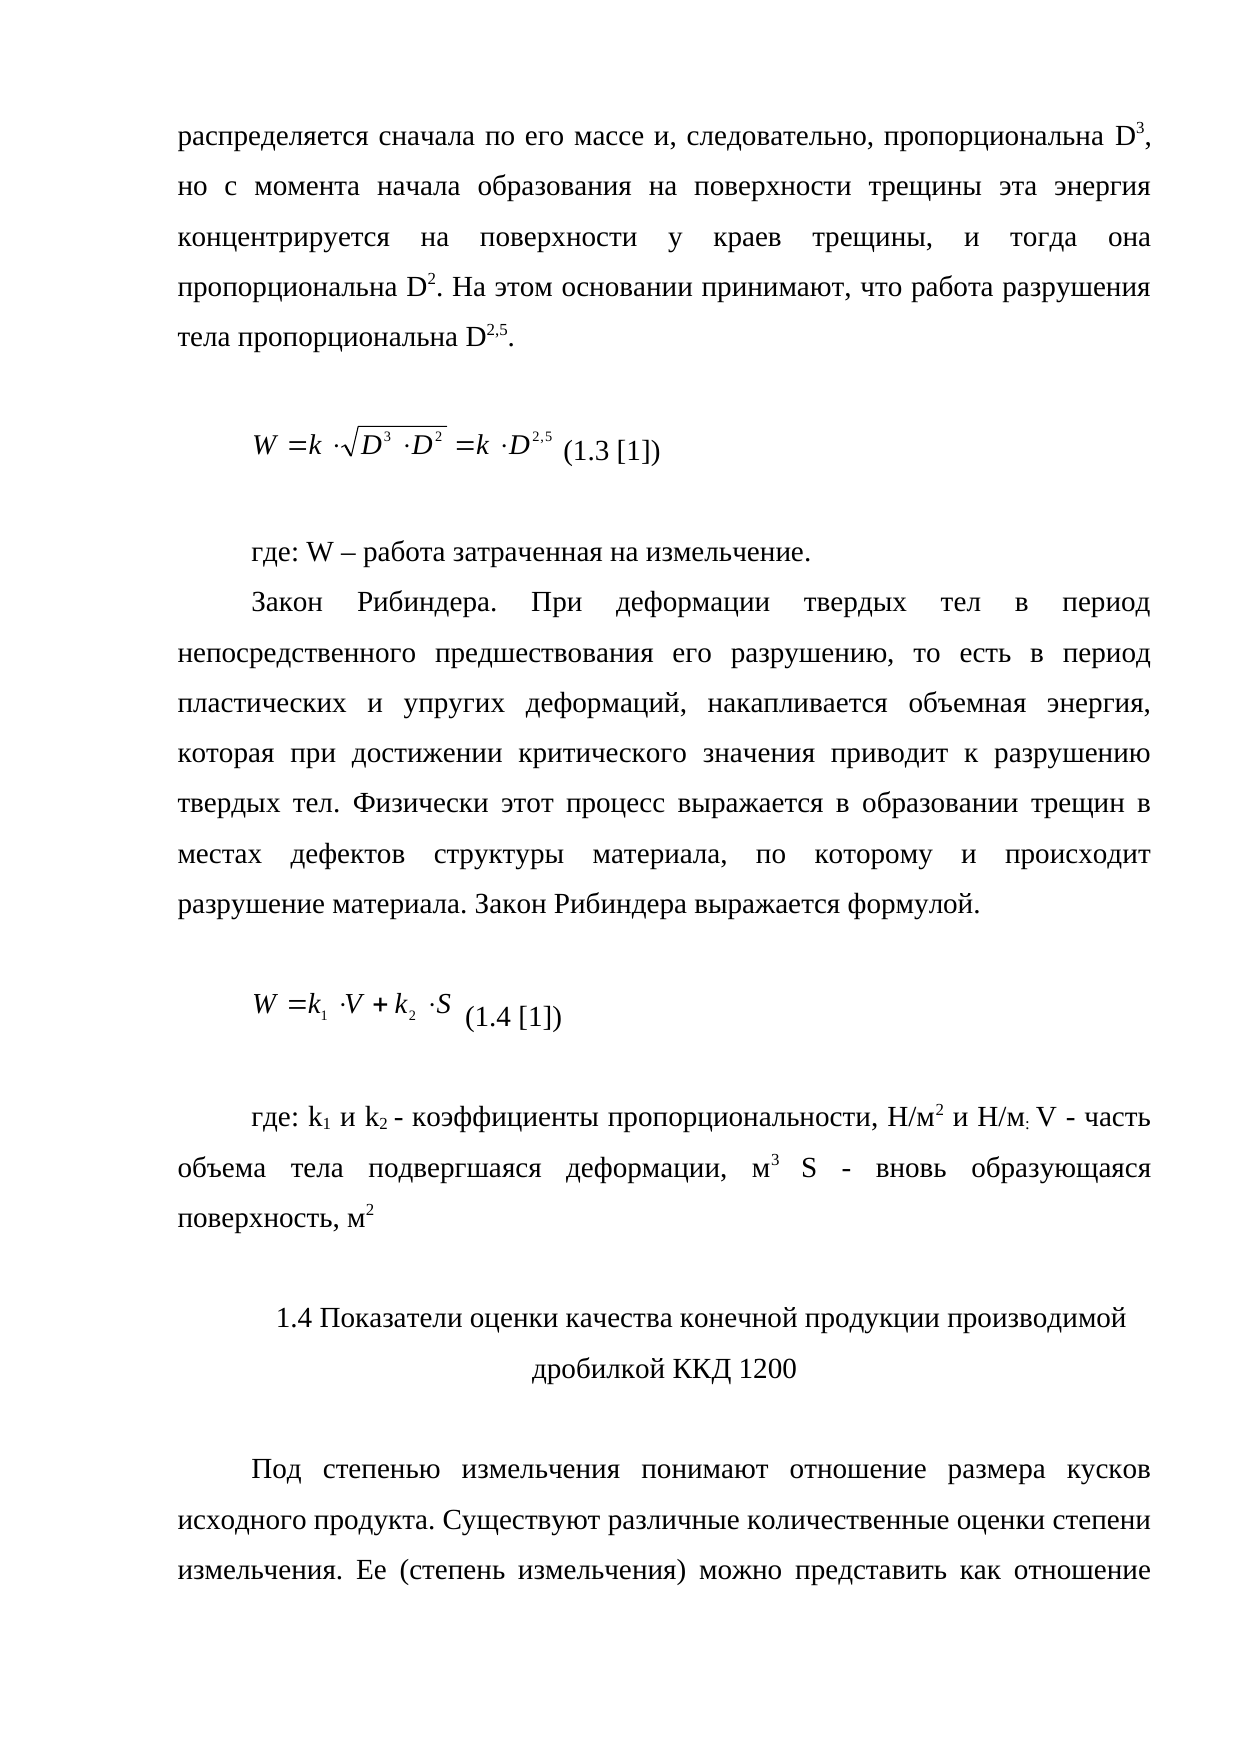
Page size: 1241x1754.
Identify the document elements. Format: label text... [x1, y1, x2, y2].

text Закон Рибиндера. При деформации твердых тел в период непосредственного предшествования его разрушению, то есть в период пластических и упругих деформаций, накапливается объемная энергия, которая при достижении критического значения приводит к разрушению твердых тел. Физически этот процесс выражается в образовании трещин в местах дефектов структуры материала, по которому и происходит разрушение материала. Закон Рибиндера выражается формулой. [177, 584, 1152, 920]
text где: W – работа затраченная на измельчение. [177, 534, 1152, 568]
text 1.4 Показатели оценки качества конечной продукции производимой дробилкой ККД 1200 [177, 1301, 1152, 1384]
text (1.3 [1]) [177, 420, 1152, 467]
text (1.4 [1]) [177, 987, 1152, 1032]
text где: k1 и k2 - коэффициенты пропорциональности, Н/м2 и Н/м: V - часть объема тела подвергшаяся деформации, м3 S - вновь образующаяся поверхность, м2 [177, 1099, 1152, 1233]
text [177, 118, 1152, 353]
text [177, 1452, 1152, 1586]
